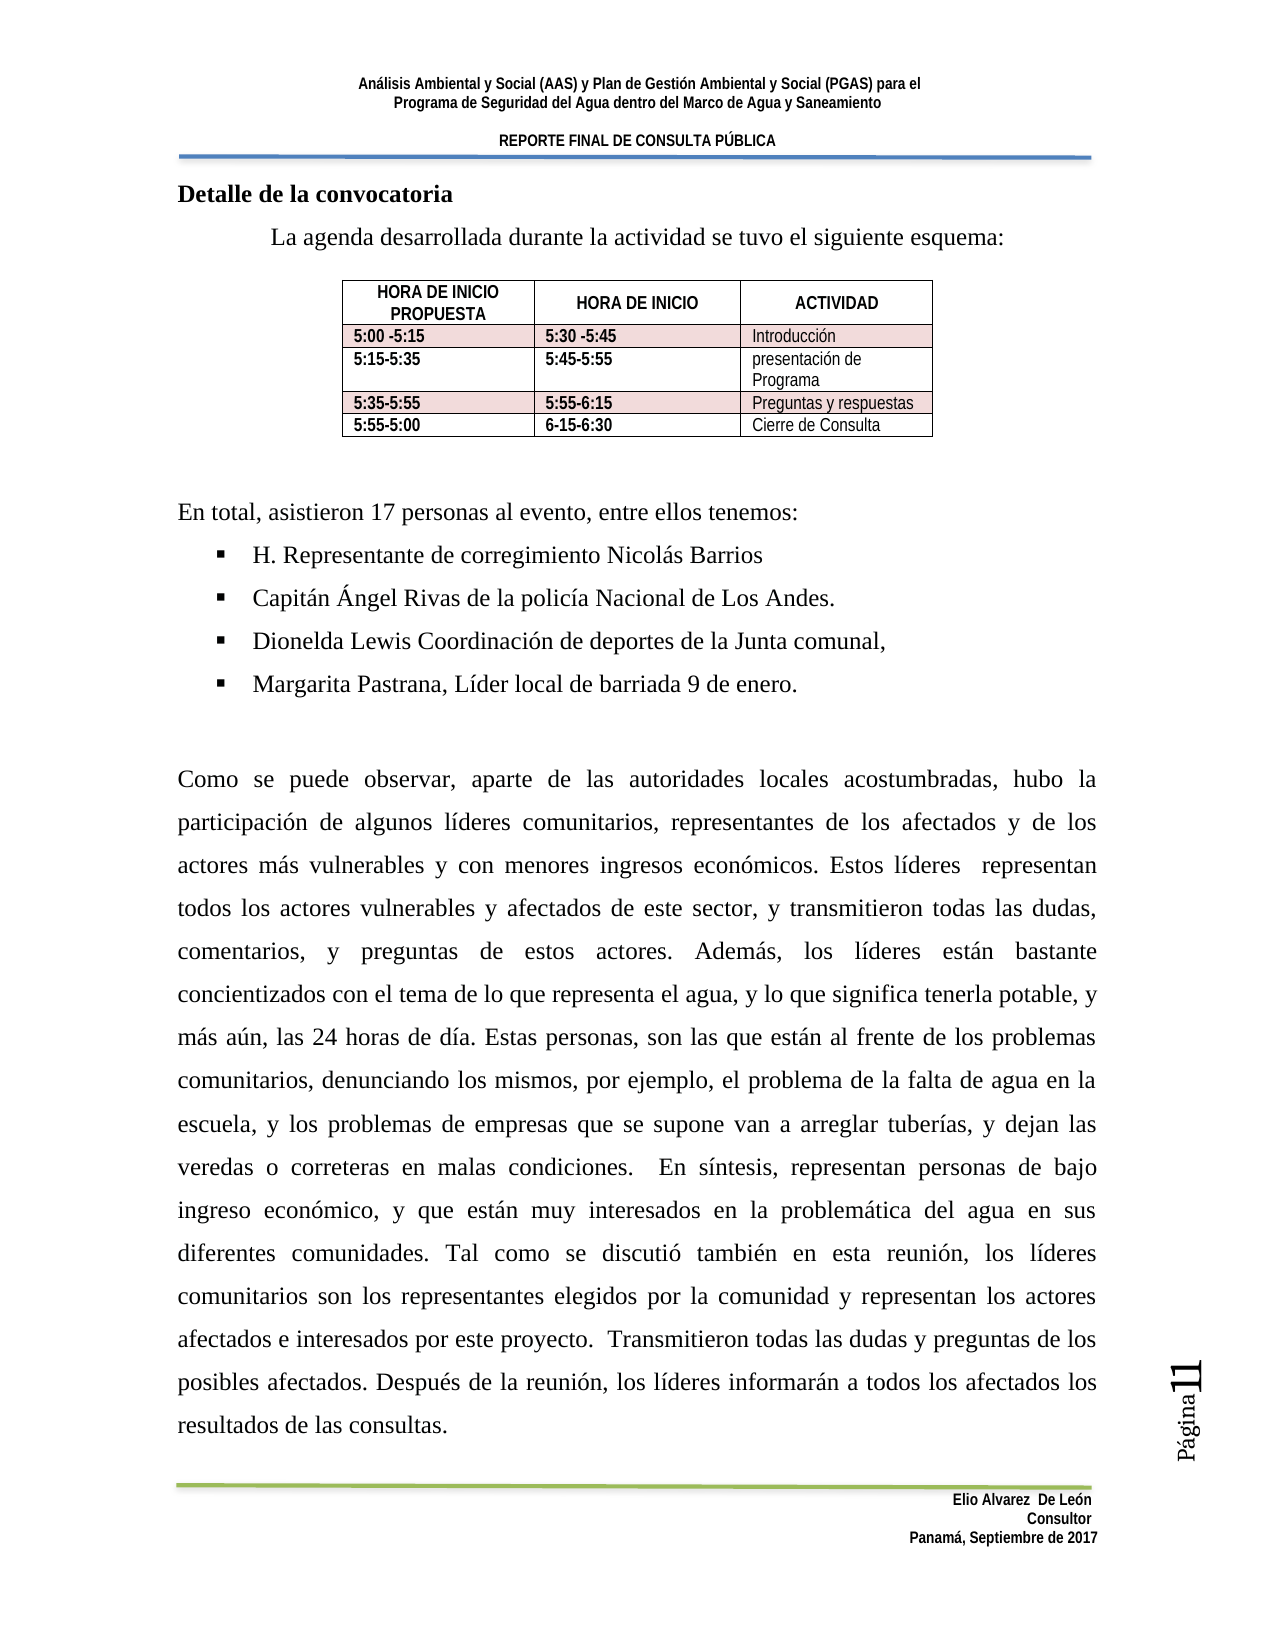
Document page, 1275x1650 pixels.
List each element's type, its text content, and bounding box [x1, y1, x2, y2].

table_cell Introducción [741, 325, 932, 347]
table_header HORA DE INICIO [535, 281, 740, 324]
table_header HORA DE INICIO PROPUESTA [343, 281, 534, 324]
table_cell Preguntas y respuestas [741, 392, 932, 413]
table_cell presentación de Programa [741, 348, 932, 391]
list H. Representante de corregimiento Nicolás Barrios [215, 540, 1098, 569]
text Como se puede observar, aparte de las autoridades locales acostumbradas, hubo la participación de algunos líderes comunitarios, representantes de los afectados y de los actores más vulnerables y con menores ingresos económicos. Estos líderes representan todos los actores vulnerables y afectados de este sector, y transmitieron todas las dudas, comentarios, y preguntas de estos actores. Además, los líderes están bastante concientizados con el tema de lo que representa el agua, y lo que significa tenerla potable, y más aún, las 24 horas de día. Estas personas, son las que están al frente de los problemas comunitarios, denunciando los mismos, por ejemplo, el problema de la falta de agua en la escuela, y los problemas de empresas que se supone van a arreglar tuberías, y dejan las veredas o correteras en malas condiciones. En síntesis, representan personas de bajo ingreso económico, y que están muy interesados en la problemática del agua en sus diferentes comunidades. Tal como se discutió también en esta reunión, los líderes comunitarios son los representantes elegidos por la comunidad y representan los actores afectados e interesados por este proyecto. Transmitieron todas las dudas y preguntas de los posibles afectados. Después de la reunión, los líderes informarán a todos los afectados los resultados de las consultas. [177, 764, 1098, 1439]
table_cell 5:55-6:15 [535, 392, 740, 413]
list Capitán Ángel Rivas de la policía Nacional de Los Andes. [215, 583, 1098, 612]
table_cell 5:55-5:00 [343, 414, 534, 436]
text La agenda desarrollada durante la actividad se tuvo el siguiente esquema: [177, 222, 1098, 251]
table_cell 6-15-6:30 [535, 414, 740, 436]
table_cell 5:30 -5:45 [535, 325, 740, 347]
table_cell Cierre de Consulta [741, 414, 932, 436]
table_cell 5:45-5:55 [535, 348, 740, 391]
table_cell 5:15-5:35 [343, 348, 534, 391]
text Detalle de la convocatoria [177, 179, 1098, 208]
list Dionelda Lewis Coordinación de deportes de la Junta comunal, [215, 626, 1098, 655]
table_header ACTIVIDAD [741, 281, 932, 324]
text En total, asistieron 17 personas al evento, entre ellos tenemos: [177, 497, 1098, 526]
list Margarita Pastrana, Líder local de barriada 9 de enero. [215, 669, 1098, 698]
table_cell 5:35-5:55 [343, 392, 534, 413]
table_cell 5:00 -5:15 [343, 325, 534, 347]
